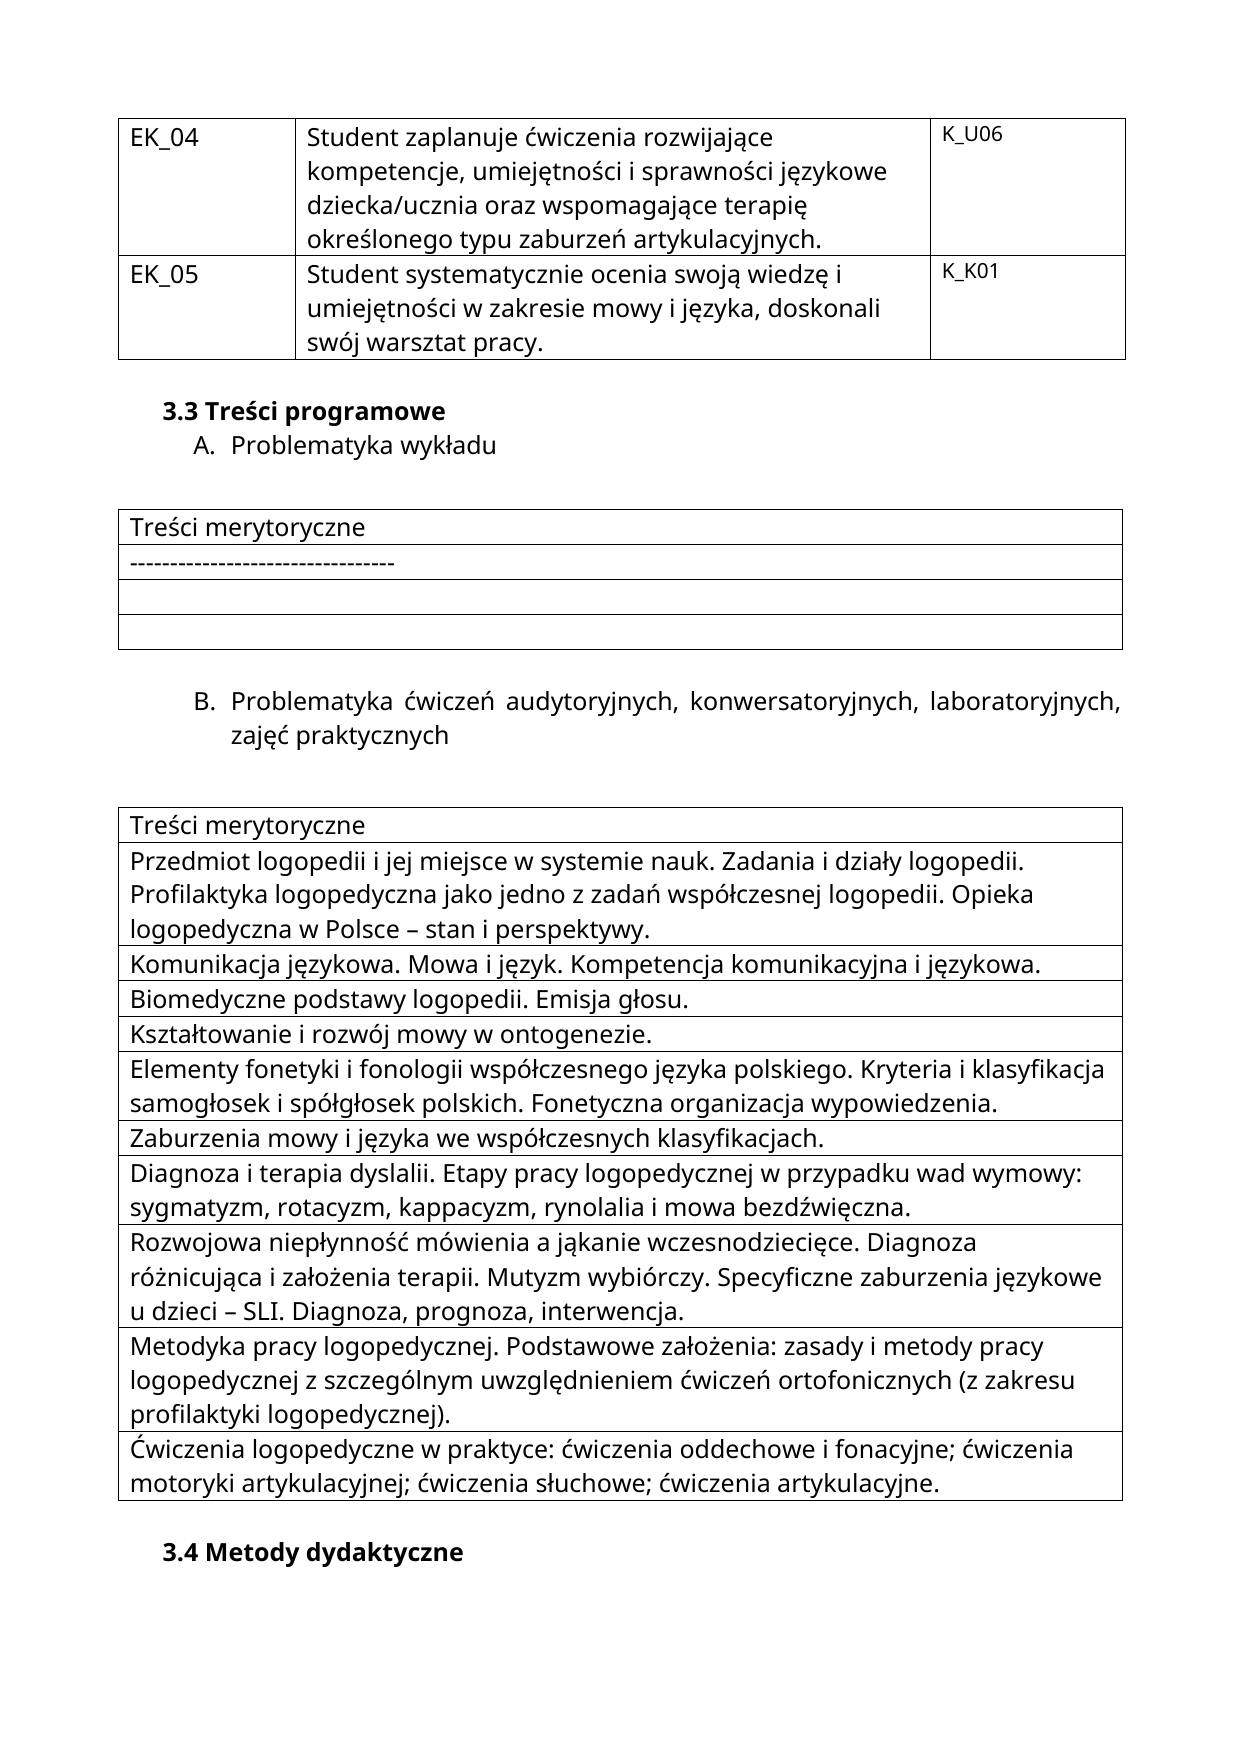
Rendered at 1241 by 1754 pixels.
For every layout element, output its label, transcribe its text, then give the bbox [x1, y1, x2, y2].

table_cell K_U06 [931, 119, 1125, 255]
table_header Treści merytoryczne [119, 510, 1122, 543]
table_cell [119, 580, 1122, 614]
table_cell Komunikacja językowa. Mowa i język. Kompetencja komunikacyjna i językowa. [119, 946, 1122, 980]
table_cell Przedmiot logopedii i jej miejsce w systemie nauk. Zadania i działy logopedii. Profilaktyka logopedyczna jako jedno z zadań współczesnej logopedii. Opieka logopedyczna w Polsce – stan i perspektywy. [119, 843, 1122, 945]
table_cell EK_05 [119, 256, 295, 359]
table_cell --------------------------------- [119, 545, 1122, 579]
table_header Treści merytoryczne [119, 808, 1122, 842]
table_cell Ćwiczenia logopedyczne w praktyce: ćwiczenia oddechowe i fonacyjne; ćwiczenia motoryki artykulacyjnej; ćwiczenia słuchowe; ćwiczenia artykulacyjne. [119, 1432, 1122, 1500]
list Problematyka ćwiczeń audytoryjnych, konwersatoryjnych, laboratoryjnych, zajęć praktycznych [193, 684, 1122, 752]
list Problematyka wykładu [193, 428, 1122, 462]
table_cell [119, 615, 1122, 649]
table_cell Elementy fonetyki i fonologii współczesnego języka polskiego. Kryteria i klasyfikacja samogłosek i spółgłosek polskich. Fonetyczna organizacja wypowiedzenia. [119, 1052, 1122, 1120]
text 3.4 Metody dydaktyczne [162, 1535, 1122, 1569]
table_cell Metodyka pracy logopedycznej. Podstawowe założenia: zasady i metody pracy logopedycznej z szczególnym uwzględnieniem ćwiczeń ortofonicznych (z zakresu profilaktyki logopedycznej). [119, 1328, 1122, 1431]
table_cell K_K01 [931, 256, 1125, 359]
table_cell EK_04 [119, 119, 295, 255]
table_cell Rozwojowa niepłynność mówienia a jąkanie wczesnodziecięce. Diagnoza różnicująca i założenia terapii. Mutyzm wybiórczy. Specyficzne zaburzenia językowe u dzieci – SLI. Diagnoza, prognoza, interwencja. [119, 1225, 1122, 1327]
table_cell Kształtowanie i rozwój mowy w ontogenezie. [119, 1017, 1122, 1051]
list 3.3 Treści programowe [162, 394, 1122, 428]
table_cell Diagnoza i terapia dyslalii. Etapy pracy logopedycznej w przypadku wad wymowy: sygmatyzm, rotacyzm, kappacyzm, rynolalia i mowa bezdźwięczna. [119, 1156, 1122, 1224]
table_cell Student zaplanuje ćwiczenia rozwijające kompetencje, umiejętności i sprawności językowe dziecka/ucznia oraz wspomagające terapię określonego typu zaburzeń artykulacyjnych. [296, 119, 930, 255]
table_cell Biomedyczne podstawy logopedii. Emisja głosu. [119, 981, 1122, 1016]
table_cell Student systematycznie ocenia swoją wiedzę i umiejętności w zakresie mowy i języka, doskonali swój warsztat pracy. [296, 256, 930, 359]
table_cell Zaburzenia mowy i języka we współczesnych klasyfikacjach. [119, 1121, 1122, 1155]
